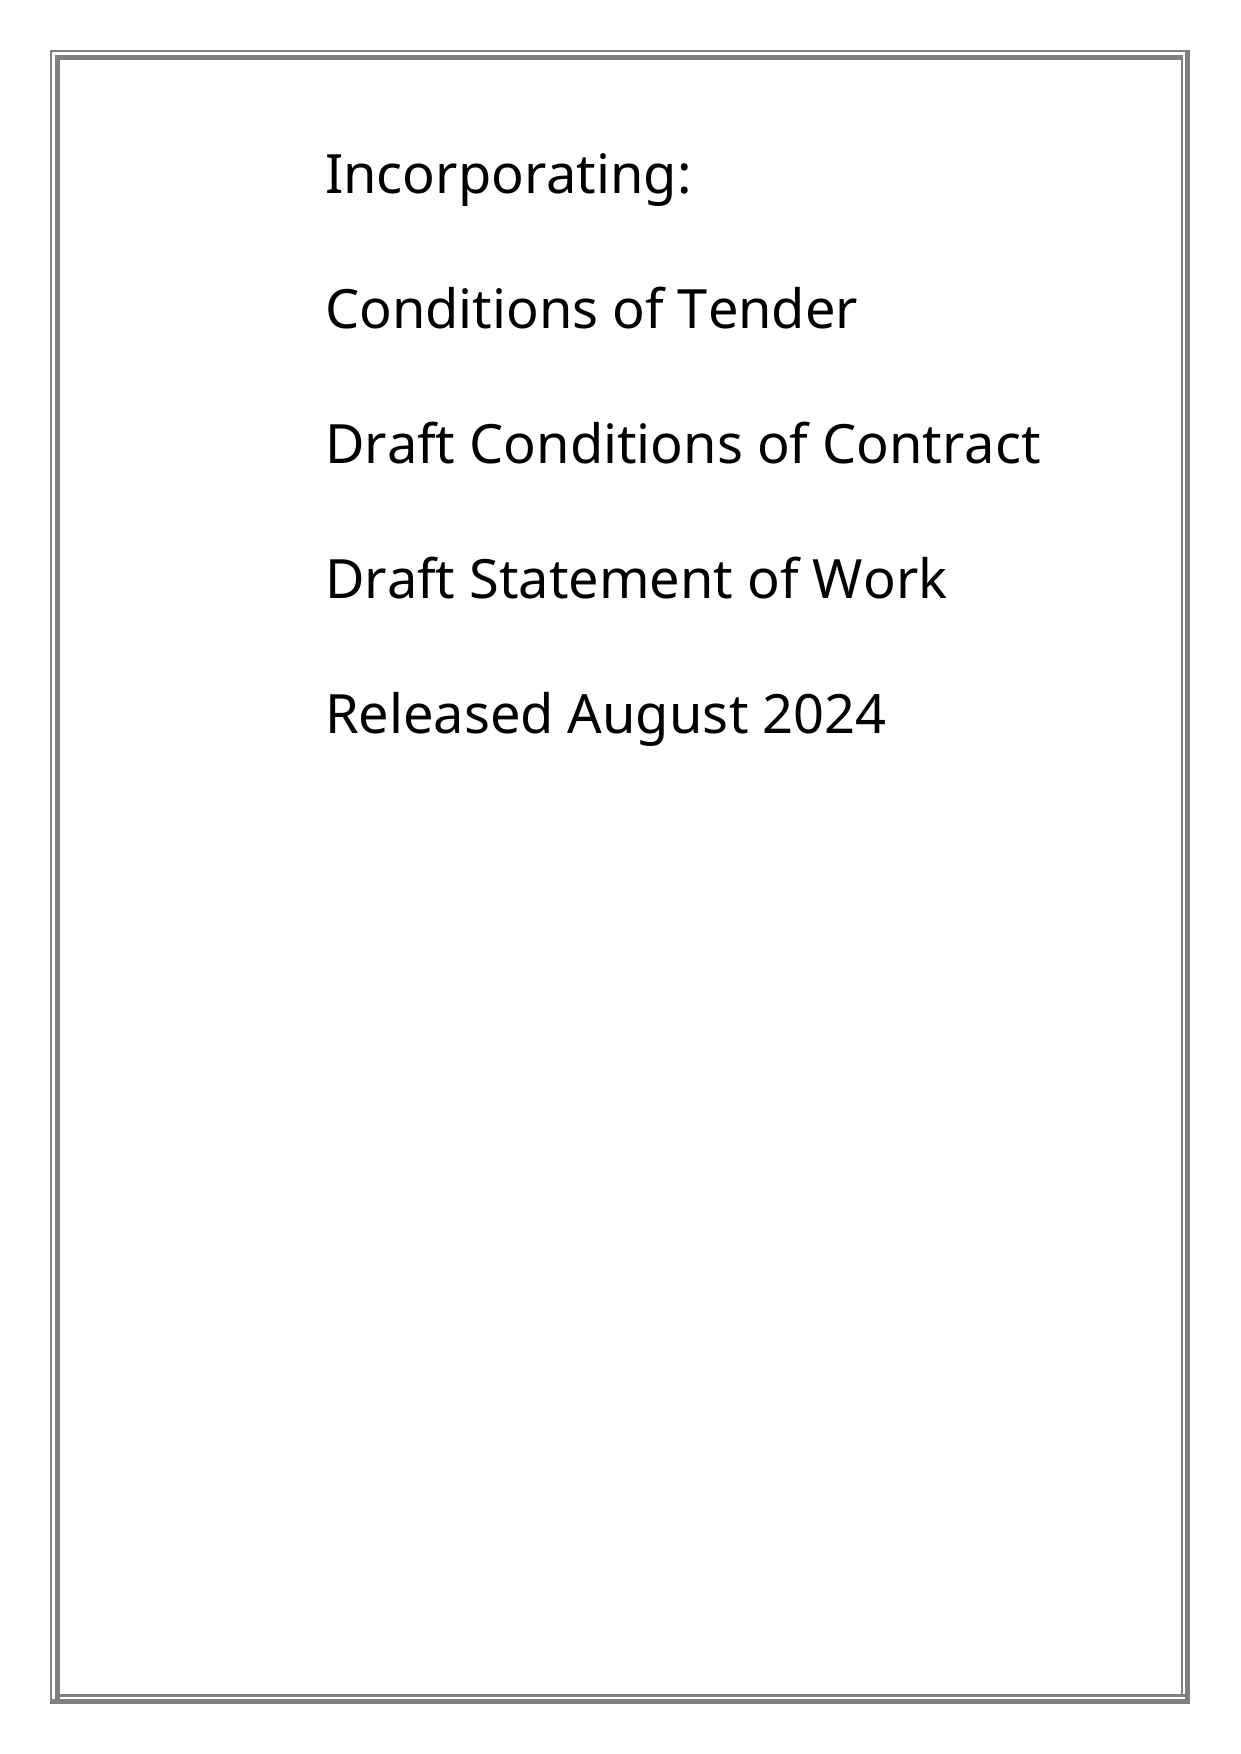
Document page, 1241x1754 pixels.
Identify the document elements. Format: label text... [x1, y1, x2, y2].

text Incorporating: [148, 136, 1092, 210]
text Released August 2024 [148, 675, 1092, 749]
text Draft Conditions of Contract [148, 406, 1092, 479]
text Conditions of Tender [148, 271, 1092, 344]
text Draft Statement of Work [148, 540, 1092, 614]
